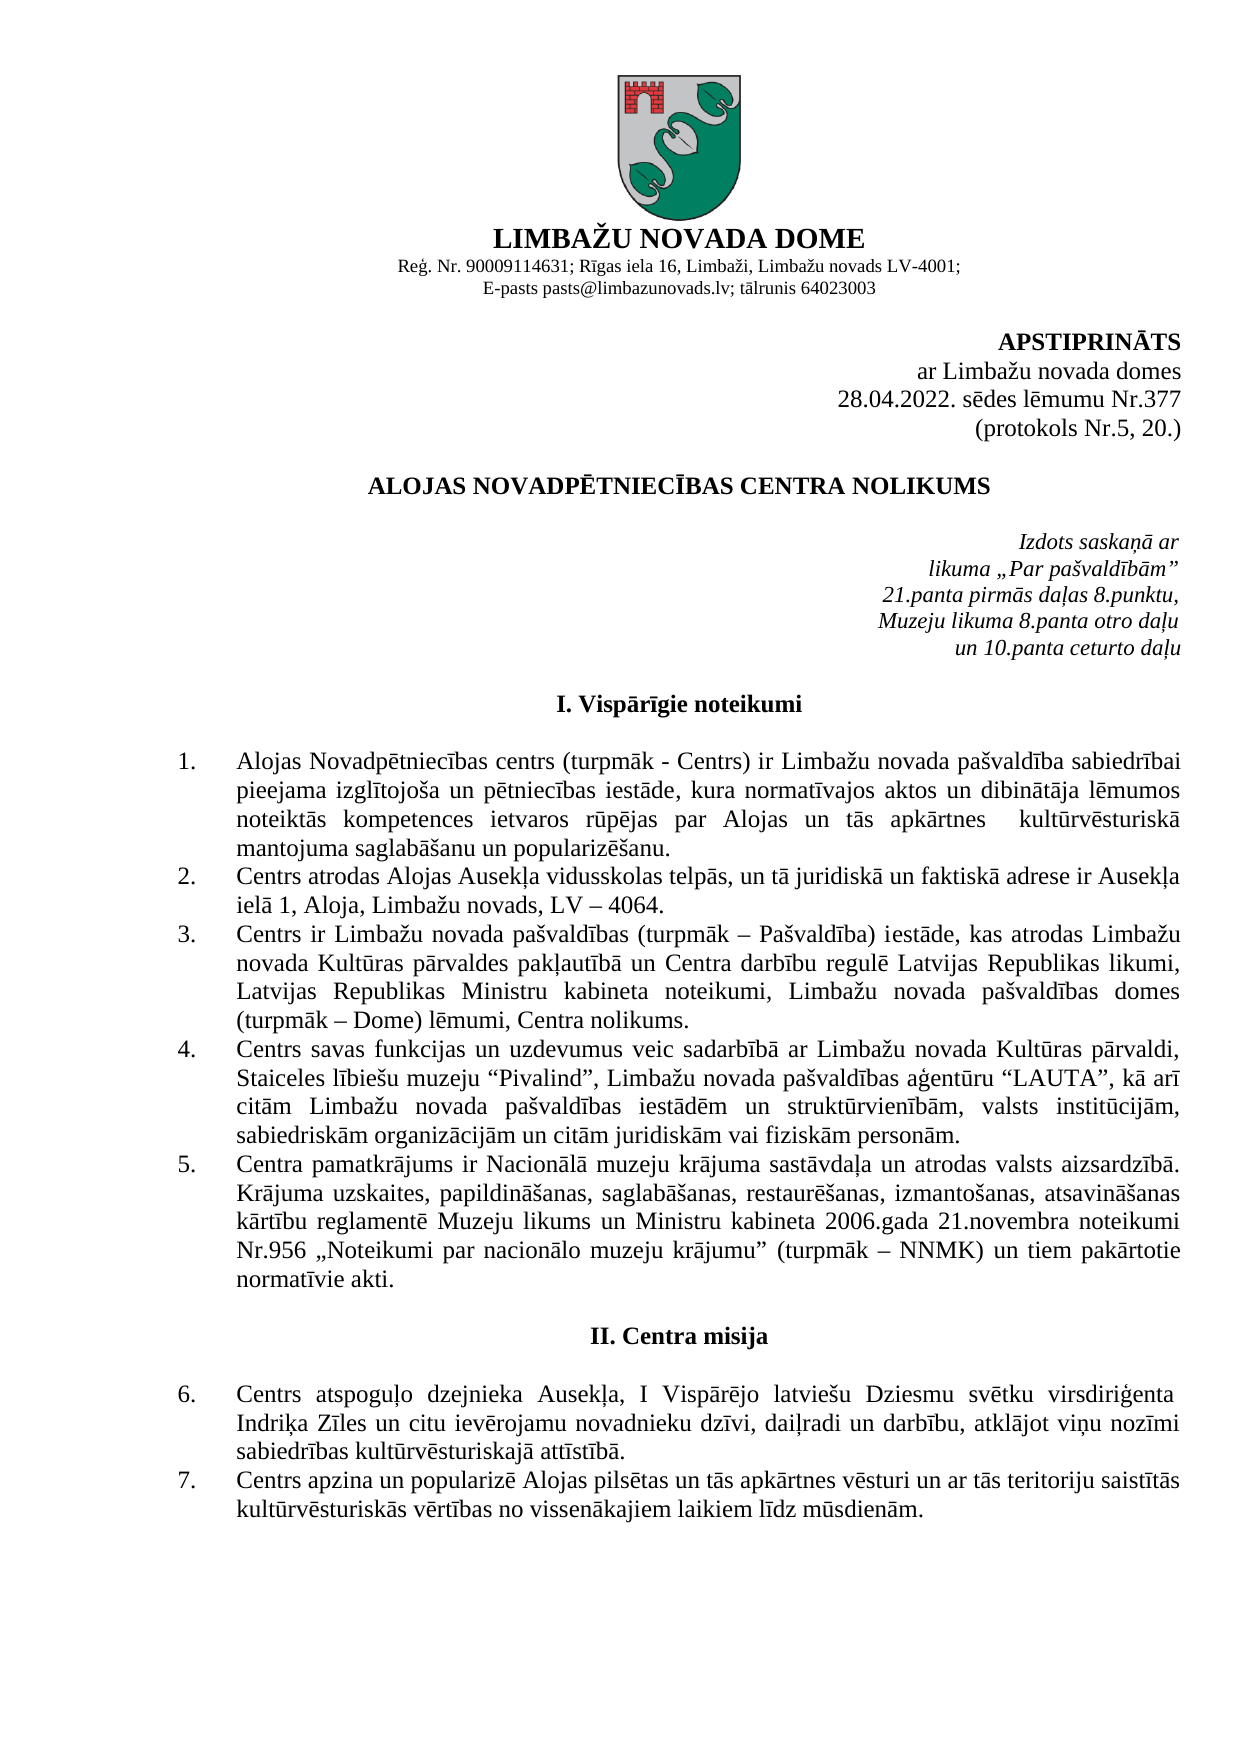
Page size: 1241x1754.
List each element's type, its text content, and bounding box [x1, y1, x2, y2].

text 28.04.2022. sēdes lēmumu Nr.377 [177, 384, 1181, 413]
list Alojas Novadpētniecības centrs (turpmāk - Centrs) ir Limbažu novada pašvaldība sabiedrībai pieejama izglītojoša un pētniecības iestāde, kura normatīvajos aktos un dibinātāja lēmumos noteiktās kompetences ietvaros rūpējas par Alojas un tās apkārtnes kultūrvēsturiskā mantojuma saglabāšanu un popularizēšanu. [177, 746, 1181, 861]
text ALOJAS NOVADPĒTNIECĪBAS CENTRA NOLIKUMS [177, 471, 1181, 499]
text likuma „Par pašvaldībām” [177, 555, 1181, 581]
text II. Centra misija [177, 1321, 1181, 1350]
text ar Limbažu novada domes [177, 356, 1181, 384]
text Izdots saskaņā ar [177, 528, 1181, 555]
list Centrs atspoguļo dzejnieka Ausekļa, I Vispārējo latviešu Dziesmu svētku virsdiriģenta Indriķa Zīles un citu ievērojamu novadnieku dzīvi, daiļradi un darbību, atklājot viņu nozīmi sabiedrības kultūrvēsturiskajā attīstībā. [177, 1379, 1181, 1465]
text I. Vispārīgie noteikumi [177, 689, 1181, 718]
text Muzeju likuma 8.panta otro daļu [177, 607, 1181, 634]
text APSTIPRINĀTS [177, 327, 1181, 356]
list Centrs savas funkcijas un uzdevumus veic sadarbībā ar Limbažu novada Kultūras pārvaldi, Staiceles lībiešu muzeju “Pivalind”, Limbažu novada pašvaldības aģentūru “LAUTA”, kā arī citām Limbažu novada pašvaldības iestādēm un struktūrvienībām, valsts institūcijām, sabiedriskām organizācijām un citām juridiskām vai fiziskām personām. [177, 1034, 1181, 1149]
list Centrs apzina un popularizē Alojas pilsētas un tās apkārtnes vēsturi un ar tās teritoriju saistītās kultūrvēsturiskās vērtības no vissenākajiem laikiem līdz mūsdienām. [177, 1465, 1181, 1523]
text un 10.panta ceturto daļu [177, 634, 1181, 660]
list Centrs ir Limbažu novada pašvaldības (turpmāk – Pašvaldība) iestāde, kas atrodas Limbažu novada Kultūras pārvaldes pakļautībā un Centra darbību regulē Latvijas Republikas likumi, Latvijas Republikas Ministru kabineta noteikumi, Limbažu novada pašvaldības domes (turpmāk – Dome) lēmumi, Centra nolikums. [177, 919, 1181, 1034]
list Centra pamatkrājums ir Nacionālā muzeju krājuma sastāvdaļa un atrodas valsts aizsardzībā. Krājuma uzskaites, papildināšanas, saglabāšanas, restaurēšanas, izmantošanas, atsavināšanas kārtību reglamentē Muzeju likums un Ministru kabineta 2006.gada 21.novembra noteikumi Nr.956 „Noteikumi par nacionālo muzeju krājumu” (turpmāk – NNMK) un tiem pakārtotie normatīvie akti. [177, 1149, 1181, 1293]
text 21.panta pirmās daļas 8.punktu, [177, 581, 1181, 607]
list Centrs atrodas Alojas Ausekļa vidusskolas telpās, un tā juridiskā un faktiskā adrese ir Ausekļa ielā 1, Aloja, Limbažu novads, LV – 4064. [177, 861, 1181, 919]
picture [616, 73, 743, 222]
text (protokols Nr.5, 20.) [177, 413, 1181, 442]
